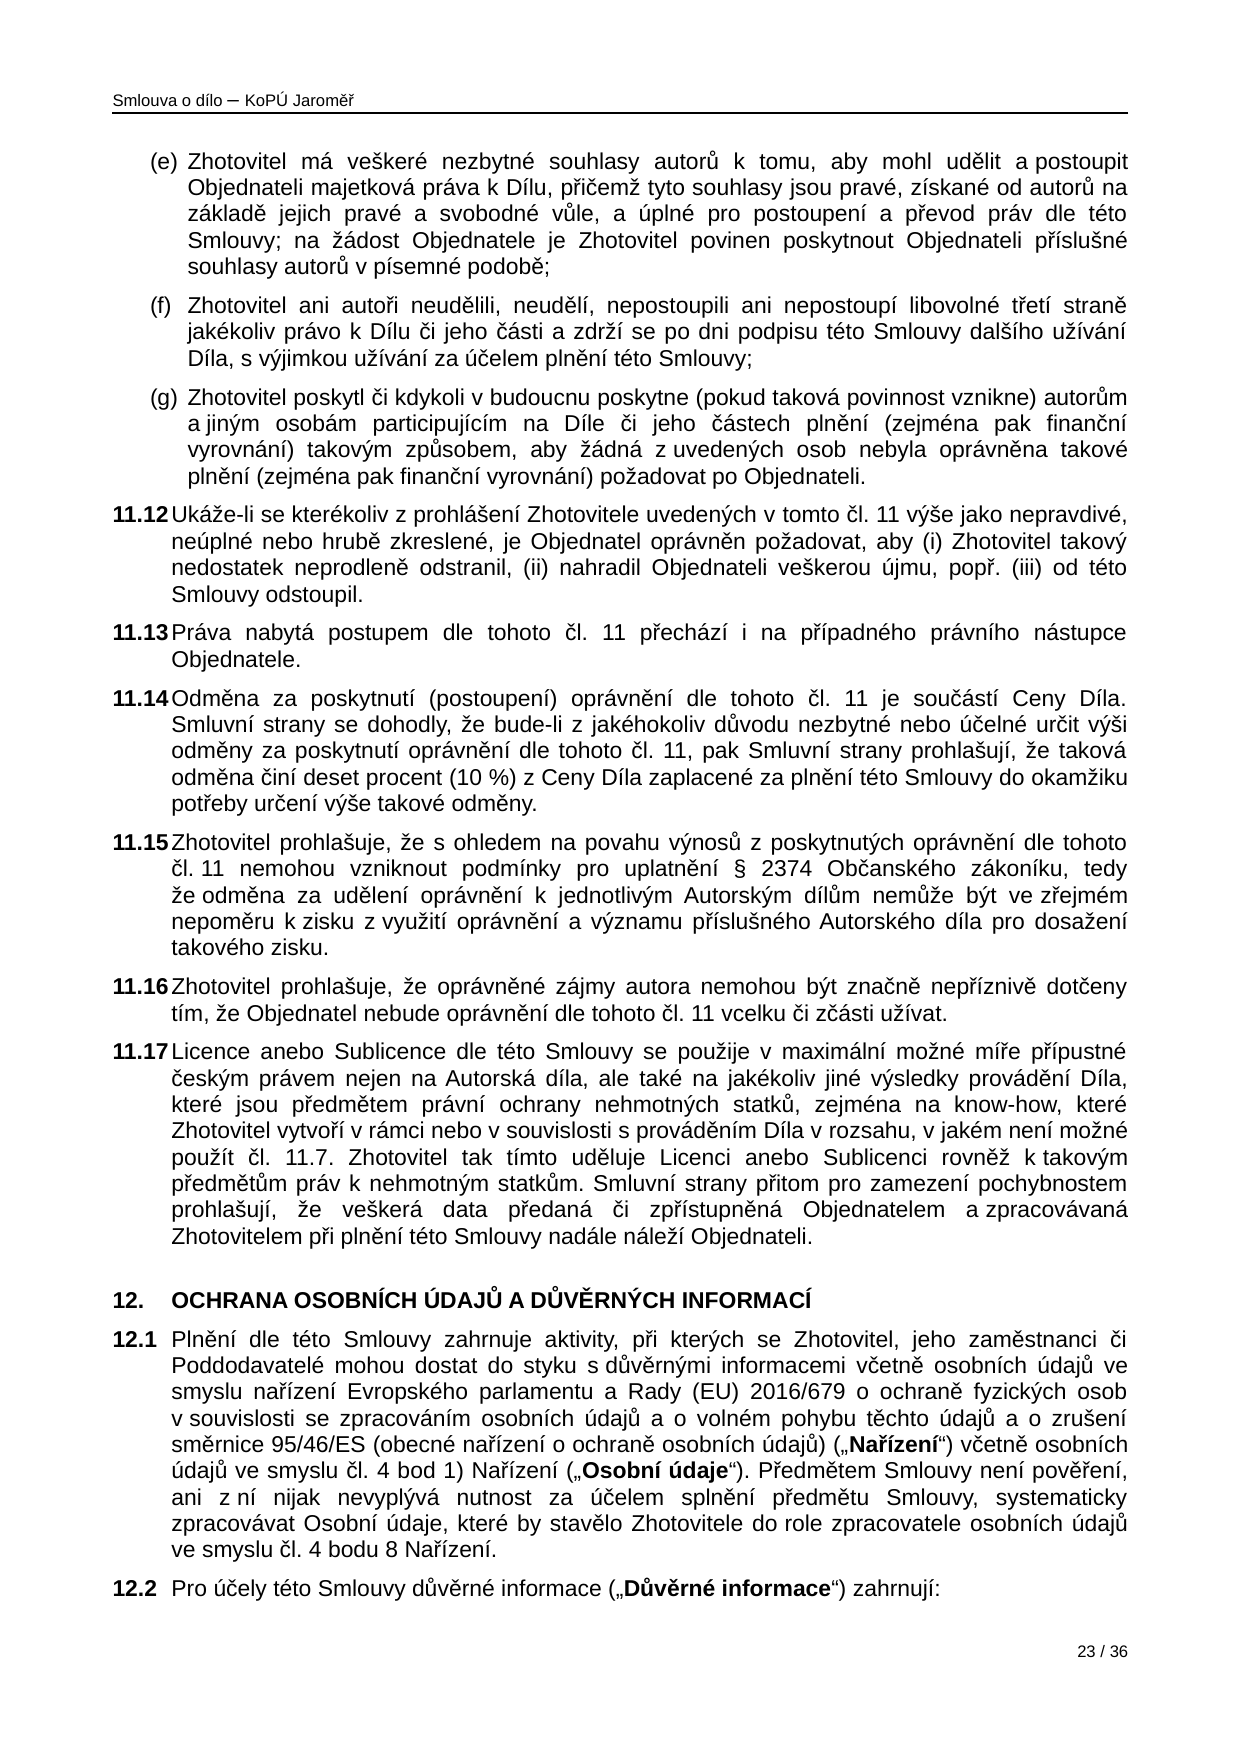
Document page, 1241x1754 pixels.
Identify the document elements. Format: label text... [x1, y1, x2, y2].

text Ukáže-li se kterékoliv z prohlášení Zhotovitele uvedených v tomto čl. 11 výše jako nepravdivé, neúplné nebo hrubě zkreslené, je Objednatel oprávněn požadovat, aby (i) Zhotovitel takový nedostatek neprodleně odstranil, (ii) nahradil Objednateli veškerou újmu, popř. (iii) od této Smlouvy odstoupil. [112, 501, 1128, 607]
text Odměna za poskytnutí (postoupení) oprávnění dle tohoto čl. 11 je součástí Ceny Díla. Smluvní strany se dohodly, že bude-li z jakéhokoliv důvodu nezbytné nebo účelné určit výši odměny za poskytnutí oprávnění dle tohoto čl. 11, pak Smluvní strany prohlašují, že taková odměna činí deset procent (10 %) z Ceny Díla zaplacené za plnění této Smlouvy do okamžiku potřeby určení výše takové odměny. [112, 684, 1128, 816]
text Licence anebo Sublicence dle této Smlouvy se použije v maximální možné míře přípustné českým právem nejen na Autorská díla, ale také na jakékoliv jiné výsledky provádění Díla, které jsou předmětem právní ochrany nehmotných statků, zejména na know-how, které Zhotovitel vytvoří v rámci nebo v souvislosti s prováděním Díla v rozsahu, v jakém není možné použít čl. 11.7. Zhotovitel tak tímto uděluje Licenci anebo Sublicenci rovněž k takovým předmětům práv k nehmotným statkům. Smluvní strany přitom pro zamezení pochybnostem prohlašují, že veškerá data předaná či zpřístupněná Objednatelem a zpracovávaná Zhotovitelem při plnění této Smlouvy nadále náleží Objednateli. [112, 1038, 1128, 1249]
list Zhotovitel má veškeré nezbytné souhlasy autorů k tomu, aby mohl udělit a postoupit Objednateli majetková práva k Dílu, přičemž tyto souhlasy jsou pravé, získané od autorů na základě jejich pravé a svobodné vůle, a úplné pro postoupení a převod práv dle této Smlouvy; na žádost Objednatele je Zhotovitel povinen poskytnout Objednateli příslušné souhlasy autorů v písemné podobě; [150, 148, 1128, 279]
list Zhotovitel ani autoři neudělili, neudělí, nepostoupili ani nepostoupí libovolné třetí straně jakékoliv právo k Dílu či jeho části a zdrží se po dni podpisu této Smlouvy dalšího užívání Díla, s výjimkou užívání za účelem plnění této Smlouvy; [150, 292, 1128, 371]
text Ochrana osobních údajů a Důvěrných informací [112, 1287, 1128, 1313]
list Zhotovitel poskytl či kdykoli v budoucnu poskytne (pokud taková povinnost vznikne) autorům a jiným osobám participujícím na Díle či jeho částech plnění (zejména pak finanční vyrovnání) takovým způsobem, aby žádná z uvedených osob nebyla oprávněna takové plnění (zejména pak finanční vyrovnání) požadovat po Objednateli. [150, 383, 1128, 489]
text Práva nabytá postupem dle tohoto čl. 11 přechází i na případného právního nástupce Objednatele. [112, 619, 1128, 672]
text Zhotovitel prohlašuje, že oprávněné zájmy autora nemohou být značně nepříznivě dotčeny tím, že Objednatel nebude oprávnění dle tohoto čl. 11 vcelku či zčásti užívat. [112, 973, 1128, 1026]
text Plnění dle této Smlouvy zahrnuje aktivity, při kterých se Zhotovitel, jeho zaměstnanci či Poddodavatelé mohou dostat do styku s důvěrnými informacemi včetně osobních údajů ve smyslu nařízení Evropského parlamentu a Rady (EU) 2016/679 o ochraně fyzických osob v souvislosti se zpracováním osobních údajů a o volném pohybu těchto údajů a o zrušení směrnice 95/46/ES (obecné nařízení o ochraně osobních údajů) („Nařízení“) včetně osobních údajů ve smyslu čl. 4 bod 1) Nařízení („Osobní údaje“). Předmětem Smlouvy není pověření, ani z ní nijak nevyplývá nutnost za účelem splnění předmětu Smlouvy, systematicky zpracovávat Osobní údaje, které by stavělo Zhotovitele do role zpracovatele osobních údajů ve smyslu čl. 4 bodu 8 Nařízení. [112, 1326, 1128, 1563]
text Zhotovitel prohlašuje, že s ohledem na povahu výnosů z poskytnutých oprávnění dle tohoto čl. 11 nemohou vzniknout podmínky pro uplatnění § 2374 Občanského zákoníku, tedy že odměna za udělení oprávnění k jednotlivým Autorským dílům nemůže být ve zřejmém nepoměru k zisku z využití oprávnění a významu příslušného Autorského díla pro dosažení takového zisku. [112, 829, 1128, 961]
text Pro účely této Smlouvy důvěrné informace („Důvěrné informace“) zahrnují: [112, 1575, 1128, 1602]
